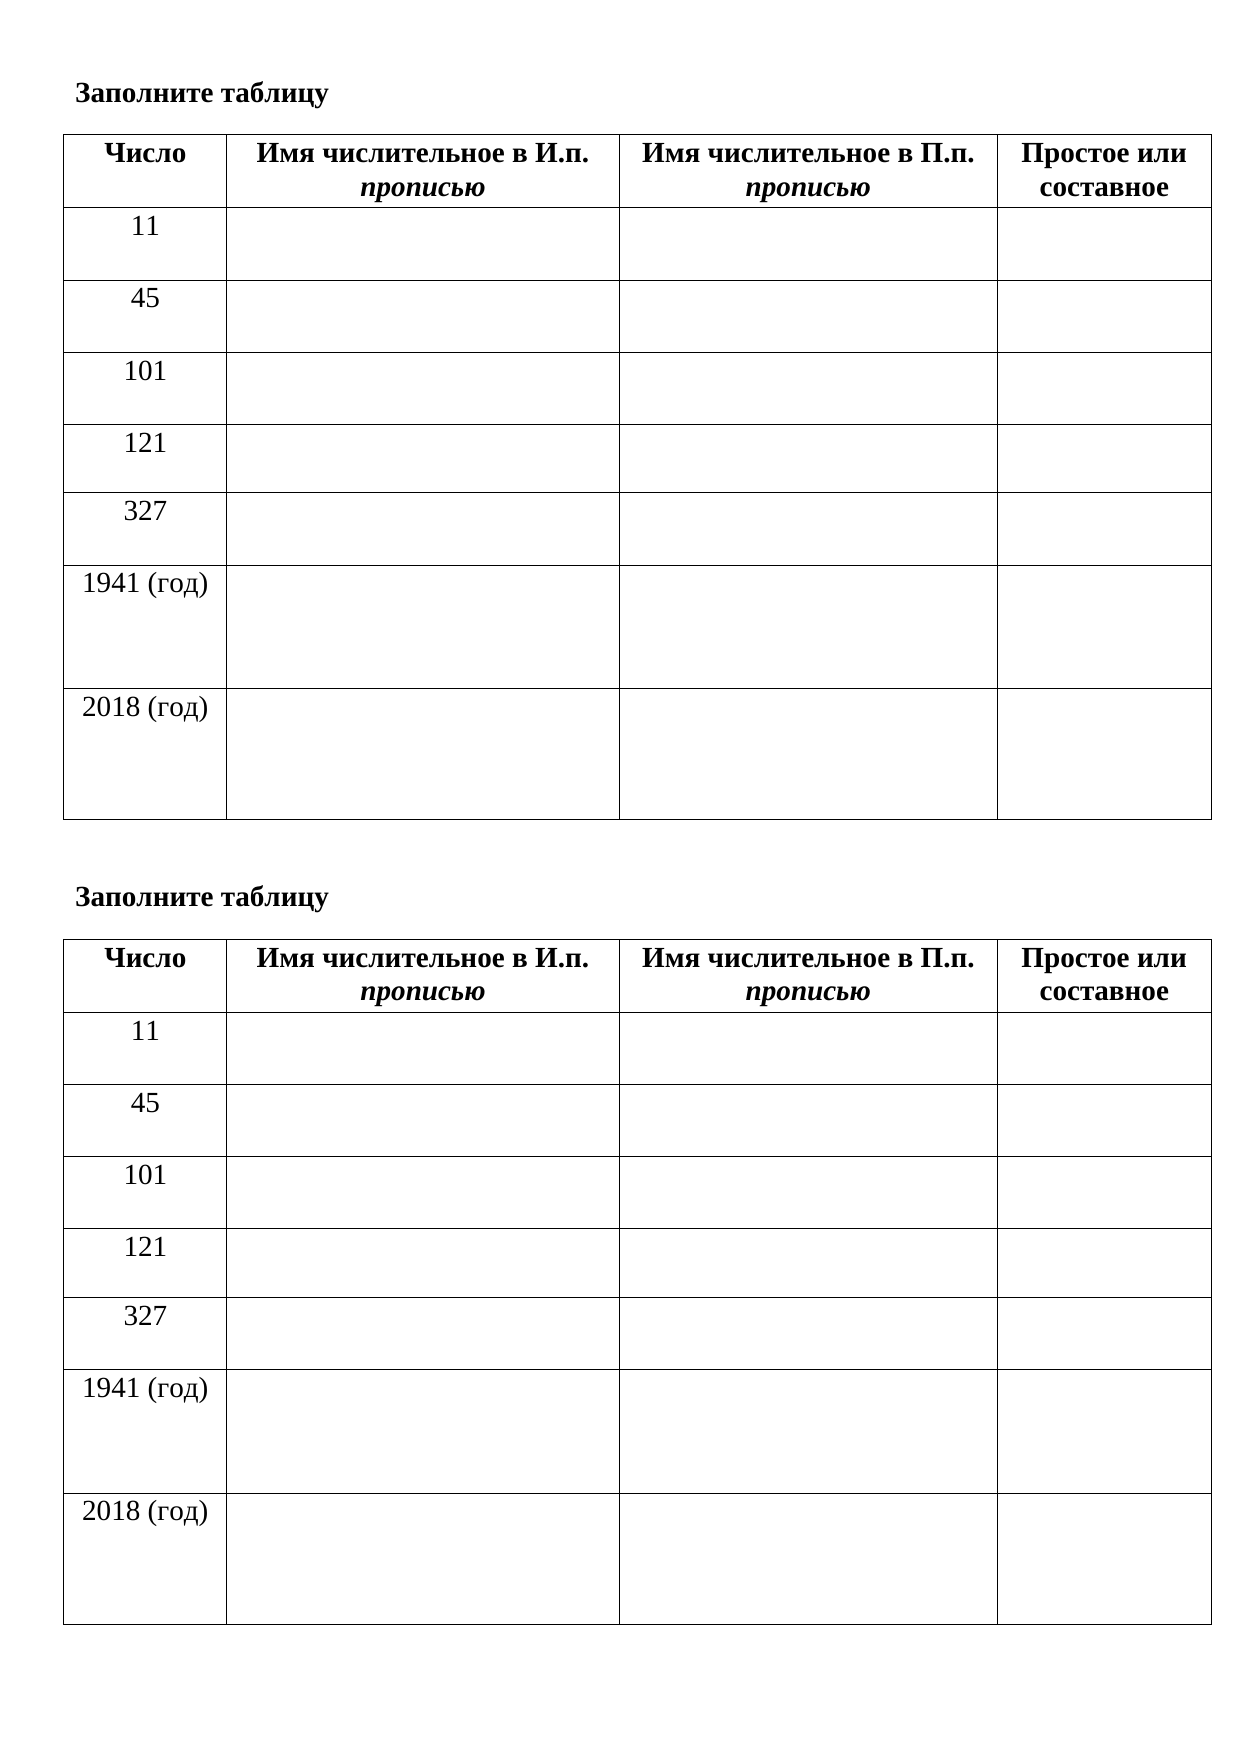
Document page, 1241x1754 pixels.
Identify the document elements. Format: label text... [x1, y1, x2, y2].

table_cell [998, 353, 1211, 424]
table_cell [998, 425, 1211, 492]
table_cell [998, 208, 1211, 279]
table_cell [998, 1298, 1211, 1369]
table_cell [227, 1298, 619, 1369]
table_header Имя числительное в П.п. прописью [620, 940, 997, 1012]
table_cell [620, 425, 997, 492]
table_cell [227, 1370, 619, 1492]
table_cell [227, 566, 619, 688]
table_cell 101 [64, 1157, 226, 1228]
table_header Простое или составное [998, 940, 1211, 1012]
table_cell 121 [64, 1229, 226, 1297]
table_cell [620, 1298, 997, 1369]
table_cell [227, 1494, 619, 1623]
table_cell [998, 1085, 1211, 1156]
table_cell 2018 (год) [64, 689, 226, 819]
table_cell [620, 1157, 997, 1228]
table_cell [227, 493, 619, 564]
table_cell 327 [64, 493, 226, 564]
table_header Простое или составное [998, 135, 1211, 207]
table_header Имя числительное в И.п. прописью [227, 940, 619, 1012]
table_cell [998, 689, 1211, 819]
table_cell [227, 1229, 619, 1297]
table_cell [227, 1085, 619, 1156]
table_cell [620, 1370, 997, 1492]
table_cell [620, 689, 997, 819]
table_cell 2018 (год) [64, 1494, 226, 1623]
table_cell [620, 1229, 997, 1297]
table_cell [620, 1085, 997, 1156]
table_cell [620, 208, 997, 279]
table_cell [998, 493, 1211, 564]
table_cell [227, 689, 619, 819]
table_cell [227, 1157, 619, 1228]
table_cell [620, 281, 997, 352]
table_cell [227, 281, 619, 352]
table_cell [620, 566, 997, 688]
table_cell [998, 1157, 1211, 1228]
table_header Число [64, 940, 226, 1012]
table_header Имя числительное в И.п. прописью [227, 135, 619, 207]
table_cell 121 [64, 425, 226, 492]
table_cell [227, 425, 619, 492]
table_cell [227, 1013, 619, 1084]
table_cell [227, 353, 619, 424]
table_cell [620, 1013, 997, 1084]
table_cell 45 [64, 281, 226, 352]
table_cell [998, 1229, 1211, 1297]
table_cell [998, 1370, 1211, 1492]
table_cell 11 [64, 208, 226, 279]
table_cell 327 [64, 1298, 226, 1369]
table_cell [620, 493, 997, 564]
table_cell 101 [64, 353, 226, 424]
table_cell 1941 (год) [64, 1370, 226, 1492]
text Заполните таблицу [75, 75, 1165, 108]
table_header Имя числительное в П.п. прописью [620, 135, 997, 207]
table_cell 11 [64, 1013, 226, 1084]
table_cell 1941 (год) [64, 566, 226, 688]
table_cell [998, 1494, 1211, 1623]
table_cell [998, 281, 1211, 352]
table_header Число [64, 135, 226, 207]
table_cell [227, 208, 619, 279]
table_cell [620, 1494, 997, 1623]
table_cell [998, 566, 1211, 688]
text Заполните таблицу [75, 879, 1165, 913]
table_cell [620, 353, 997, 424]
table_cell 45 [64, 1085, 226, 1156]
table_cell [998, 1013, 1211, 1084]
